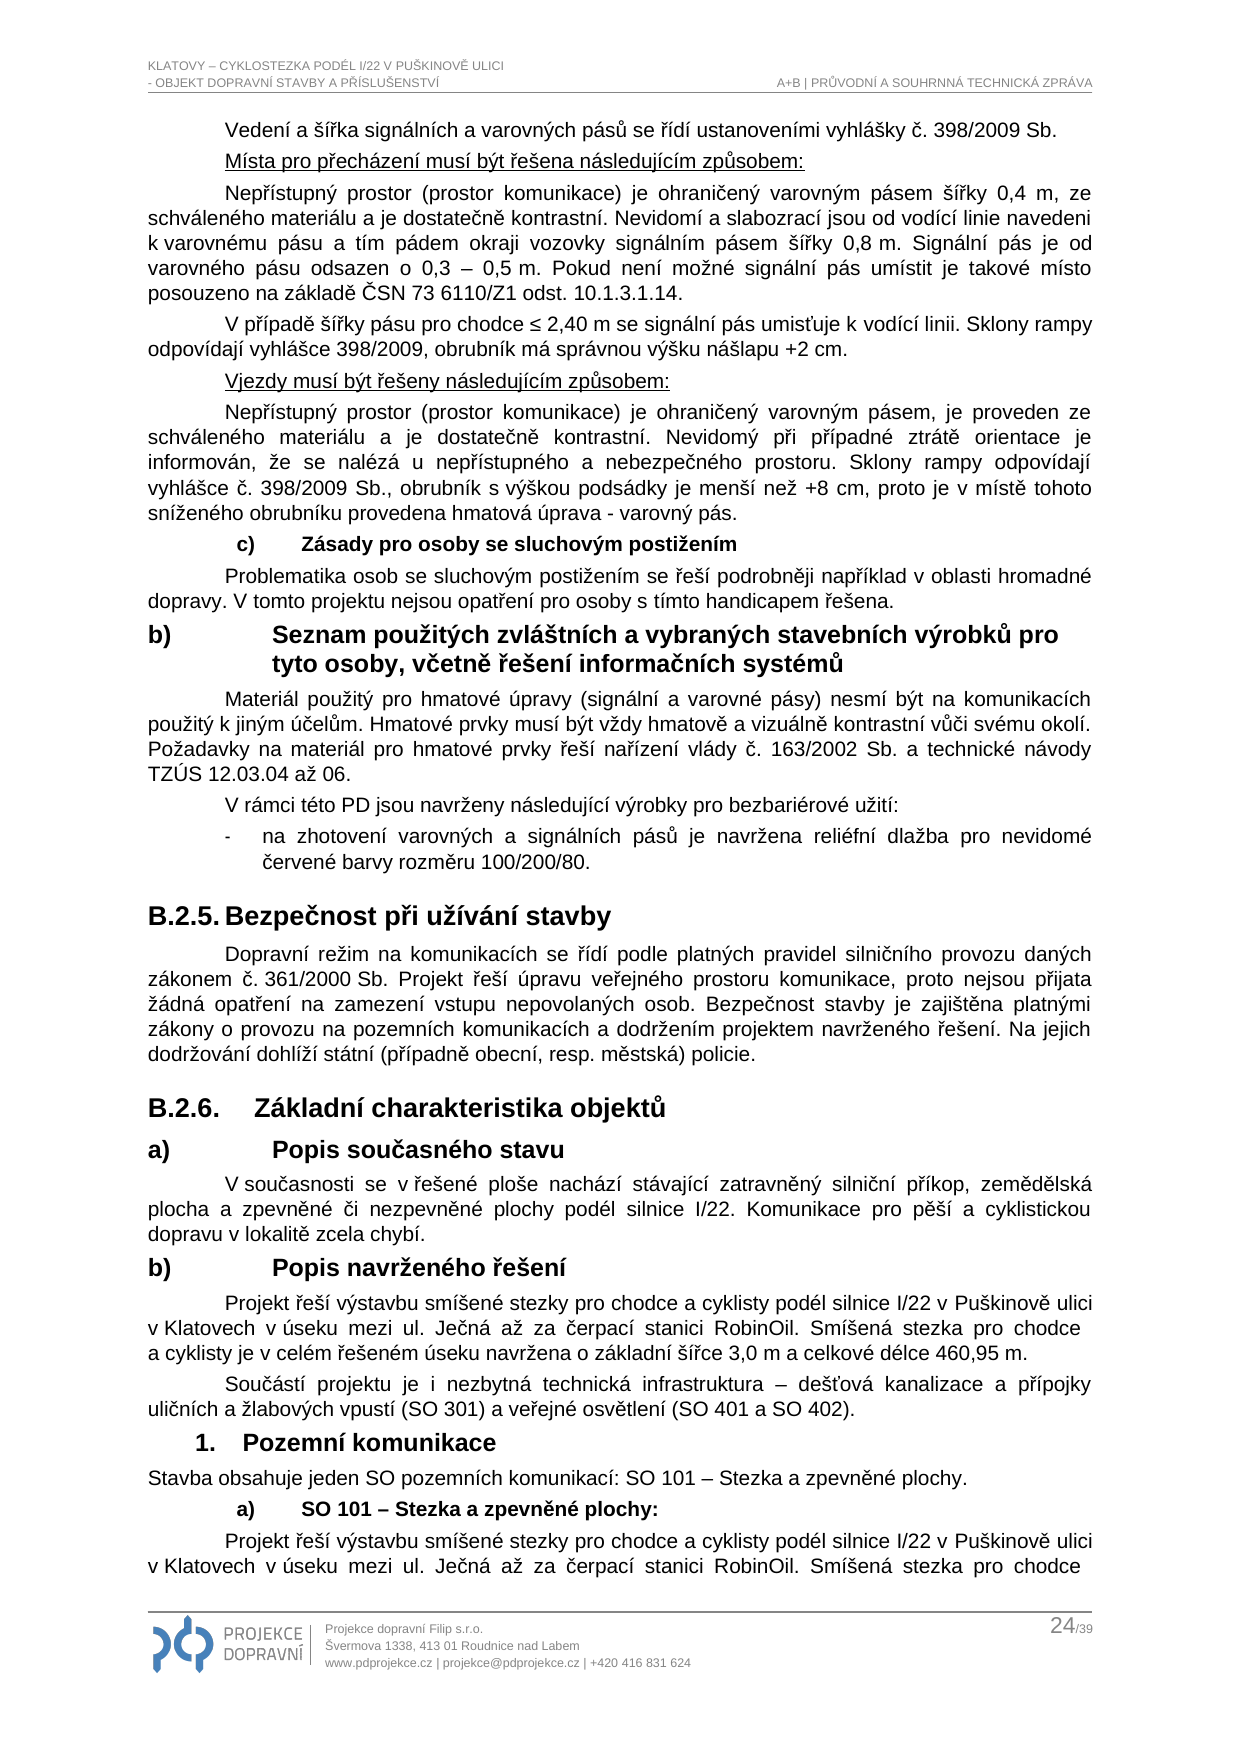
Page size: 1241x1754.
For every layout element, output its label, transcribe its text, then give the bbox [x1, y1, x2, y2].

text Místa pro přecházení musí být řešena následujícím způsobem: [148, 149, 1092, 173]
text Projekt řeší výstavbu smíšené stezky pro chodce a cyklisty podél silnice I/22 v Puškinově ulici v Klatovech v úseku mezi ul. Ječná až za čerpací stanici RobinOil. Smíšená stezka pro chodce a cyklisty je v celém řešeném úseku navržena o základní šířce 3,0 m a celkové délce 460,95 m. [148, 1290, 1092, 1364]
text Vjezdy musí být řešeny následujícím způsobem: [148, 369, 1092, 393]
text V rámci této PD jsou navrženy následující výrobky pro bezbariérové užití: [148, 793, 1092, 817]
text Nepřístupný prostor (prostor komunikace) je ohraničený varovným pásem šířky , ze schváleného materiálu a je dostatečně kontrastní. Nevidomí a slabozrací jsou od vodící linie navedeni k varovnému pásu a tím pádem okraji vozovky signálním pásem šířky 0,8 m. Signální pás je od varovného pásu odsazen o 0,3 – 0,5 m. Pokud není možné signální pás umístit je takové místo posouzeno na základě ČSN 73 6110/Z1 odst. 10.1.3.1.14. [148, 180, 1092, 305]
text Bezpečnost při užívání stavby [148, 900, 1092, 931]
list na zhotovení varovných a signálních pásů je navržena reliéfní dlažba pro nevidomé červené barvy rozměru 100/200/80. [224, 824, 1092, 873]
text Součástí projektu je i nezbytná technická infrastruktura – dešťová kanalizace a přípojky uličních a žlabových vpustí (SO 301) a veřejné osvětlení (SO 401 a SO 402). [148, 1372, 1092, 1421]
list Pozemní komunikace [195, 1428, 1092, 1457]
text V současnosti se v řešené ploše nachází stávající zatravněný silniční příkop, zemědělská plocha a zpevněné či nezpevněné plochy podél silnice I/22. Komunikace pro pěší a cyklistickou dopravu v lokalitě zcela chybí. [148, 1172, 1092, 1246]
picture [150, 1613, 307, 1677]
text Popis současného stavu [148, 1134, 1092, 1163]
text Zásady pro osoby se sluchovým postižením [236, 532, 1092, 556]
text SO 101 – Stezka a zpevněné plochy: [236, 1497, 1092, 1521]
text Materiál použitý pro hmatové úpravy (signální a varovné pásy) nesmí být na komunikacích použitý k jiným účelům. Hmatové prvky musí být vždy hmatově a vizuálně kontrastní vůči svému okolí. Požadavky na materiál pro hmatové prvky řeší nařízení vlády č. 163/2002 Sb. a technické návody TZÚS 12.03.04 až 06. [148, 686, 1092, 786]
text Problematika osob se sluchovým postižením se řeší podrobněji například v oblasti hromadné dopravy. V tomto projektu nejsou opatření pro osoby s tímto handicapem řešena. [148, 564, 1092, 613]
text Stavba obsahuje jeden SO pozemních komunikací: SO 101 – Stezka a zpevněné plochy. [148, 1465, 1092, 1489]
text Vedení a šířka signálních a varovných pásů se řídí ustanoveními vyhlášky č. 398/2009 Sb. [148, 118, 1092, 142]
text Nepřístupný prostor (prostor komunikace) je ohraničený varovným pásem, je proveden ze schváleného materiálu a je dostatečně kontrastní. Nevidomý při případné ztrátě orientace je informován, že se nalézá u nepřístupného a nebezpečného prostoru. Sklony rampy odpovídají vyhlášce č. 398/2009 Sb., obrubník s výškou podsádky je menší než +, proto je v místě tohoto sníženého obrubníku provedena hmatová úprava - varovný pás. [148, 400, 1092, 524]
text Dopravní režim na komunikacích se řídí podle platných pravidel silničního provozu daných zákonem č. 361/2000 Sb. Projekt řeší úpravu veřejného prostoru komunikace, proto nejsou přijata žádná opatření na zamezení vstupu nepovolaných osob. Bezpečnost stavby je zajištěna platnými zákony o provozu na pozemních komunikacích a dodržením projektem navrženého řešení. Na jejich dodržování dohlíží státní (případně obecní, resp. městská) policie. [148, 942, 1092, 1066]
text Základní charakteristika objektů [148, 1092, 1092, 1124]
text V případě šířky pásu pro chodce ≤ se signální pás umisťuje k vodící linii. Sklony rampy odpovídají vyhlášce 398/2009, obrubník má správnou výšku nášlapu +. [148, 312, 1092, 361]
text Popis navrženého řešení [148, 1253, 1092, 1282]
text Seznam použitých zvláštních a vybraných stavebních výrobků pro tyto osoby, včetně řešení informačních systémů [148, 621, 1092, 678]
